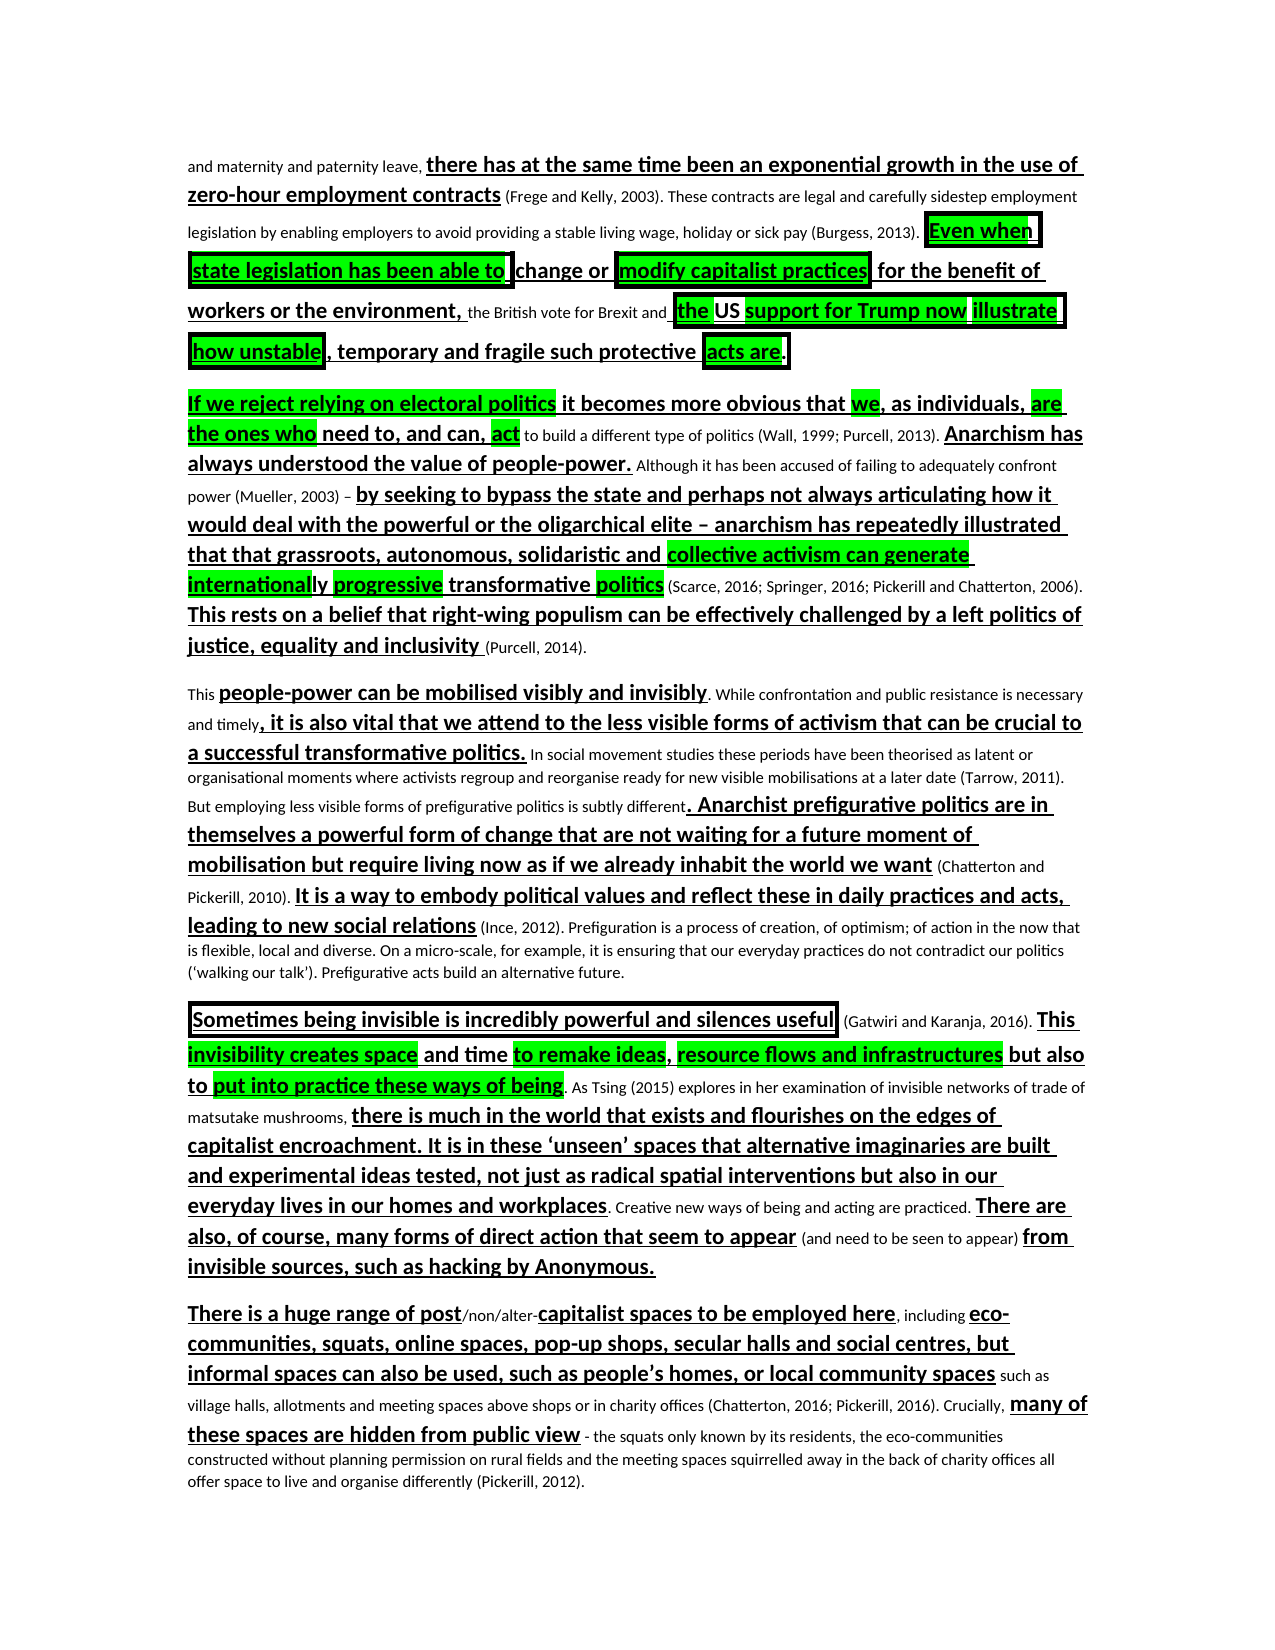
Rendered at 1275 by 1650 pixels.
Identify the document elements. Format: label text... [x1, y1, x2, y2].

text Sometimes being invisible is incredibly powerful and silences useful (Gatwiri and Karanja, 2016). This invisibility creates space and time to remake ideas, resource flows and infrastructures but also to put into practice these ways of being. As Tsing (2015) explores in her examination of invisible networks of trade of matsutake mushrooms, there is much in the world that exists and flourishes on the edges of capitalist encroachment. It is in these ‘unseen’ spaces that alternative imaginaries are built and experimental ideas tested, not just as radical spatial interventions but also in our everyday lives in our homes and workplaces. Creative new ways of being and acting are practiced. There are also, of course, many forms of direct action that seem to appear (and need to be seen to appear) from invisible sources, such as hacking by Anonymous. [187, 1001, 1087, 1280]
text There is a huge range of post/non/alter-capitalist spaces to be employed here, including eco-communities, squats, online spaces, pop-up shops, secular halls and social centres, but informal spaces can also be used, such as people’s homes, or local community spaces such as village halls, allotments and meeting spaces above shops or in charity offices (Chatterton, 2016; Pickerill, 2016). Crucially, many of these spaces are hidden from public view - the squats only known by its residents, the eco-communities constructed without planning permission on rural fields and the meeting spaces squirrelled away in the back of charity offices all offer space to live and organise differently (Pickerill, 2012). [187, 1299, 1087, 1491]
text This people-power can be mobilised visibly and invisibly. While confrontation and public resistance is necessary and timely, it is also vital that we attend to the less visible forms of activism that can be crucial to a successful transformative politics. In social movement studies these periods have been theorised as latent or organisational moments where activists regroup and reorganise ready for new visible mobilisations at a later date (Tarrow, 2011). But employing less visible forms of prefigurative politics is subtly different. Anarchist prefigurative politics are in themselves a powerful form of change that are not waiting for a future moment of mobilisation but require living now as if we already inhabit the world we want (Chatterton and Pickerill, 2010). It is a way to embody political values and reflect these in daily practices and acts, leading to new social relations (Ince, 2012). Prefiguration is a process of creation, of optimism; of action in the now that is flexible, local and diverse. On a micro-scale, for example, it is ensuring that our everyday practices do not contradict our politics (‘walking our talk’). Prefigurative acts build an alternative future. [187, 678, 1087, 983]
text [187, 150, 1087, 369]
text If we reject relying on electoral politics it becomes more obvious that we, as individuals, are the ones who need to, and can, act to build a different type of politics (Wall, 1999; Purcell, 2013). Anarchism has always understood the value of people-power. Although it has been accused of failing to adequately confront power (Mueller, 2003) – by seeking to bypass the state and perhaps not always articulating how it would deal with the powerful or the oligarchical elite – anarchism has repeatedly illustrated that that grassroots, autonomous, solidaristic and collective activism can generate internationally progressive transformative politics (Scarce, 2016; Springer, 2016; Pickerill and Chatterton, 2006). This rests on a belief that right-wing populism can be effectively challenged by a left politics of justice, equality and inclusivity (Purcell, 2014). [187, 389, 1087, 659]
